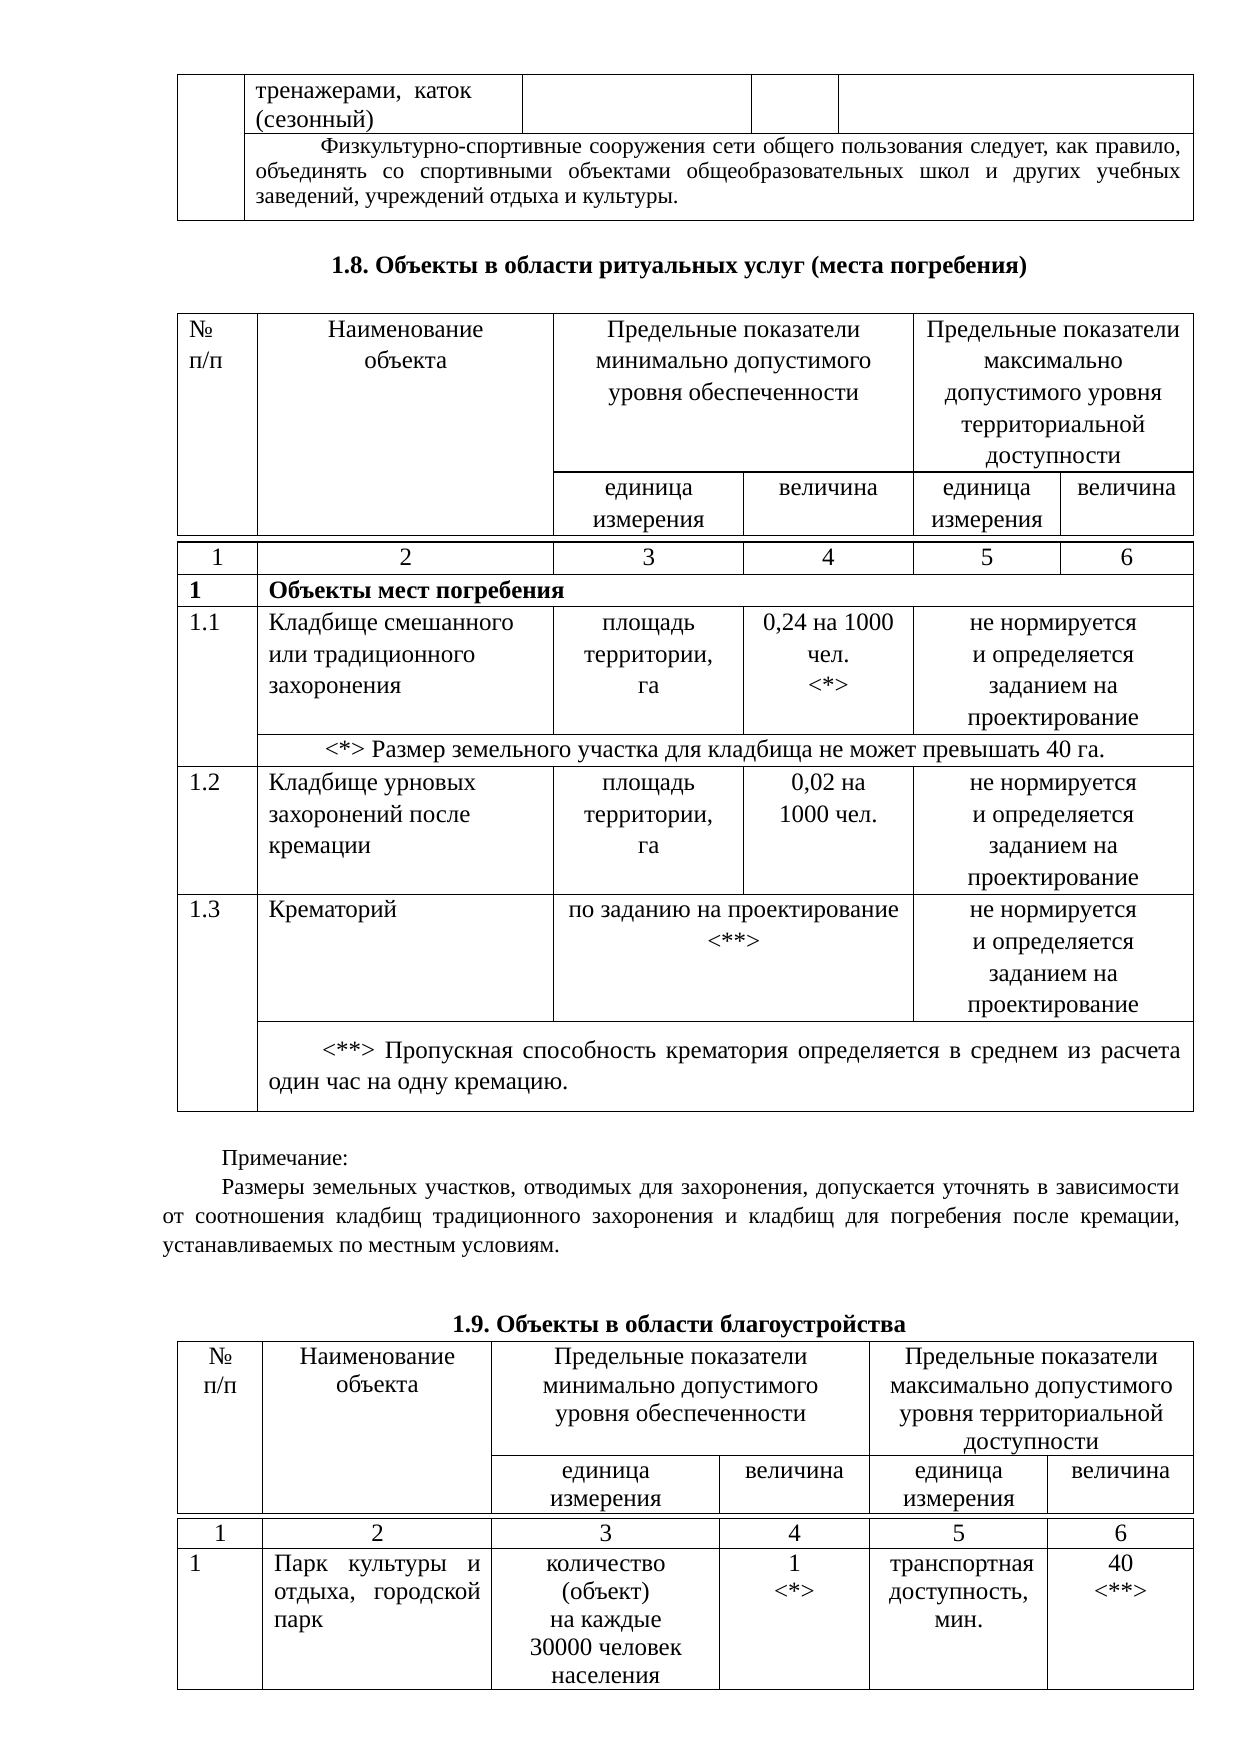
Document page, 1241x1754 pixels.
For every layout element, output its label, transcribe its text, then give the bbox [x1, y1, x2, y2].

table_cell величина [744, 473, 913, 535]
table_header Предельные показатели минимально допустимого уровня обеспеченности [554, 314, 913, 471]
table_header Предельные показатели минимально допустимого уровня обеспеченности [492, 1342, 869, 1455]
table_header 4 [720, 1519, 869, 1547]
table_header 2 [263, 1519, 491, 1547]
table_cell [523, 75, 751, 132]
table_cell величина [1048, 1456, 1193, 1512]
table_cell по заданию на проектирование <**> [554, 895, 913, 1021]
table_cell единица измерения [554, 473, 743, 535]
table_cell не нормируется и определяется заданием на проектирование [914, 607, 1193, 733]
table_cell единица измерения [914, 473, 1060, 535]
table_cell Объекты мест погребения [258, 575, 1193, 606]
table_cell 1.1 [178, 607, 257, 766]
table_header Наименование объекта [263, 1342, 491, 1512]
table_cell 0,24 на 1000 чел. <*> [744, 607, 913, 733]
table_cell Крематорий [258, 895, 553, 1021]
table_cell 1.3 [178, 895, 257, 1111]
table_header 2 [258, 543, 553, 574]
table_header 6 [1048, 1519, 1193, 1547]
list 1.9. Объекты в области благоустройства [177, 1309, 1181, 1338]
table_header 1 [178, 1519, 262, 1547]
table_cell <**> Пропускная способность крематория определяется в среднем из расчета один час на одну кремацию. [258, 1022, 1193, 1111]
text Размеры земельных участков, отводимых для захоронения, допускается уточнять в зависимости от соотношения кладбищ традиционного захоронения и кладбищ для погребения после кремации, устанавливаемых по местным условиям. [162, 1173, 1181, 1257]
table_cell единица измерения [492, 1456, 719, 1512]
table_header 5 [870, 1519, 1047, 1547]
table_cell 9 [178, 75, 244, 220]
list 1.8. Объекты в области ритуальных услуг (места погребения) [177, 250, 1181, 279]
table_cell величина [1061, 473, 1193, 535]
table_cell не нормируется и определяется заданием на проектирование [914, 895, 1193, 1021]
table_header 4 [744, 543, 913, 574]
table_cell количество (объект) на каждые 30000 человек населения [492, 1549, 719, 1689]
text Примечание: [162, 1144, 1181, 1170]
table_cell Кладбище смешанного или традиционного захоронения [258, 607, 553, 733]
table_cell не нормируется и определяется заданием на проектирование [914, 767, 1193, 893]
table_cell 1 [178, 1549, 262, 1689]
table_header 3 [554, 543, 743, 574]
table_header № п/п [178, 314, 257, 535]
table_cell Парк культуры и отдыха, городской парк [263, 1549, 491, 1689]
table_cell <*> Размер земельного участка для кладбища не может превышать 40 га. [258, 735, 1193, 766]
table_cell единица измерения [870, 1456, 1047, 1512]
table_cell транспортная доступность, мин. [870, 1549, 1047, 1689]
table_cell 1 <*> [720, 1549, 869, 1689]
table_header 5 [914, 543, 1060, 574]
table_header 1 [178, 543, 257, 574]
table_cell 1.2 [178, 767, 257, 893]
table_cell площадь территории, га [554, 607, 743, 733]
table_cell 40 <**> [1048, 1549, 1193, 1689]
table_cell 1 [178, 575, 257, 606]
table_header Наименование объекта [258, 314, 553, 535]
table_header 6 [1061, 543, 1193, 574]
table_header Предельные показатели максимально допустимого уровня территориальной доступности [870, 1342, 1193, 1455]
table_cell Физкультурно-спортивные сооружения сети общего пользования следует, как правило, объединять со спортивными объектами общеобразовательных школ и других учебных заведений, учреждений отдыха и культуры. [245, 134, 1193, 220]
table_cell площадь территории, га [554, 767, 743, 893]
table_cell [245, 75, 522, 132]
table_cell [839, 75, 1193, 132]
table_header № п/п [178, 1342, 262, 1512]
table_cell 23 [752, 75, 838, 132]
table_header 3 [492, 1519, 719, 1547]
table_cell 0,02 на 1000 чел. [744, 767, 913, 893]
table_header Предельные показатели максимально допустимого уровня территориальной доступности [914, 314, 1193, 471]
table_cell Кладбище урновых захоронений после кремации [258, 767, 553, 893]
table_cell величина [720, 1456, 869, 1512]
